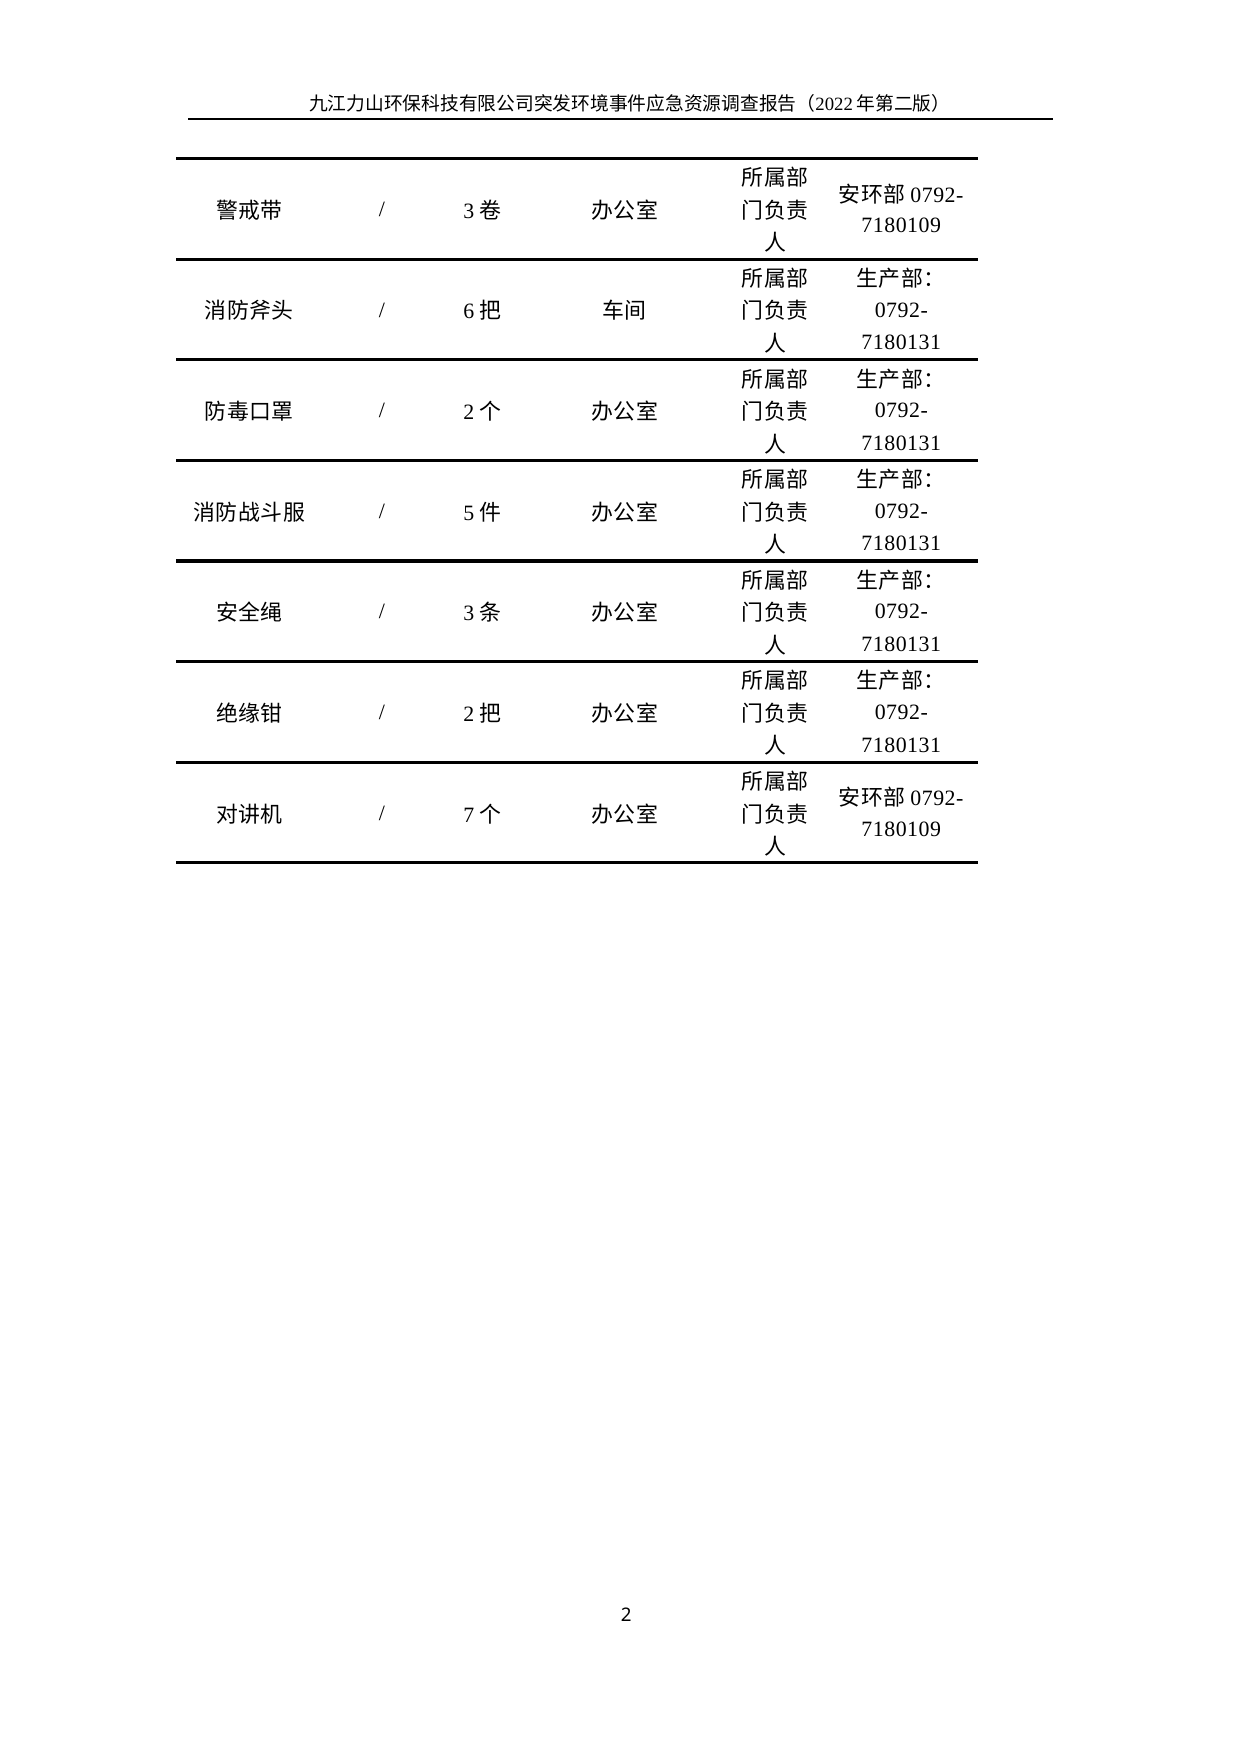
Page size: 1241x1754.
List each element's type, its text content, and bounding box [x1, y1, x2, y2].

table_cell 2个 [442, 361, 522, 459]
table_cell 生产部：0792-7180131 [824, 563, 978, 660]
table_cell 办公室 [522, 563, 726, 660]
table_cell 绝缘钳 [176, 663, 322, 761]
table_cell / [322, 462, 442, 559]
table_cell 所属部门负责人 [726, 462, 824, 559]
table_cell 安全绳 [176, 563, 322, 660]
table_cell 3卷 [442, 160, 522, 257]
table_cell 警戒带 [176, 160, 322, 257]
table_cell 生产部：0792-7180131 [824, 261, 978, 358]
table_cell 办公室 [522, 160, 726, 257]
table_cell 对讲机 [176, 764, 322, 861]
table_cell 生产部：0792-7180131 [824, 361, 978, 459]
table_cell 2把 [442, 663, 522, 761]
table_cell 安环部0792-7180109 [824, 160, 978, 257]
table_cell 所属部门负责人 [726, 261, 824, 358]
table_cell 3条 [442, 563, 522, 660]
table_cell 消防斧头 [176, 261, 322, 358]
table_cell / [322, 261, 442, 358]
table_cell 消防战斗服 [176, 462, 322, 559]
table_cell 生产部：0792-7180131 [824, 663, 978, 761]
table_cell 办公室 [522, 764, 726, 861]
table_cell / [322, 563, 442, 660]
table_cell 防毒口罩 [176, 361, 322, 459]
table_cell 所属部门负责人 [726, 563, 824, 660]
table_cell 所属部门负责人 [726, 663, 824, 761]
table_cell / [322, 663, 442, 761]
table_cell 车间 [522, 261, 726, 358]
table_cell / [322, 361, 442, 459]
table_cell 所属部门负责人 [726, 764, 824, 861]
table_cell 6把 [442, 261, 522, 358]
table_cell 安环部0792-7180109 [824, 764, 978, 861]
table_cell 所属部门负责人 [726, 160, 824, 257]
table_cell 7个 [442, 764, 522, 861]
table_cell 所属部门负责人 [726, 361, 824, 459]
table_cell 办公室 [522, 462, 726, 559]
table_cell 办公室 [522, 361, 726, 459]
table_cell 生产部：0792-7180131 [824, 462, 978, 559]
table_cell 5件 [442, 462, 522, 559]
table_cell / [322, 160, 442, 257]
table_cell 办公室 [522, 663, 726, 761]
table_cell / [322, 764, 442, 861]
